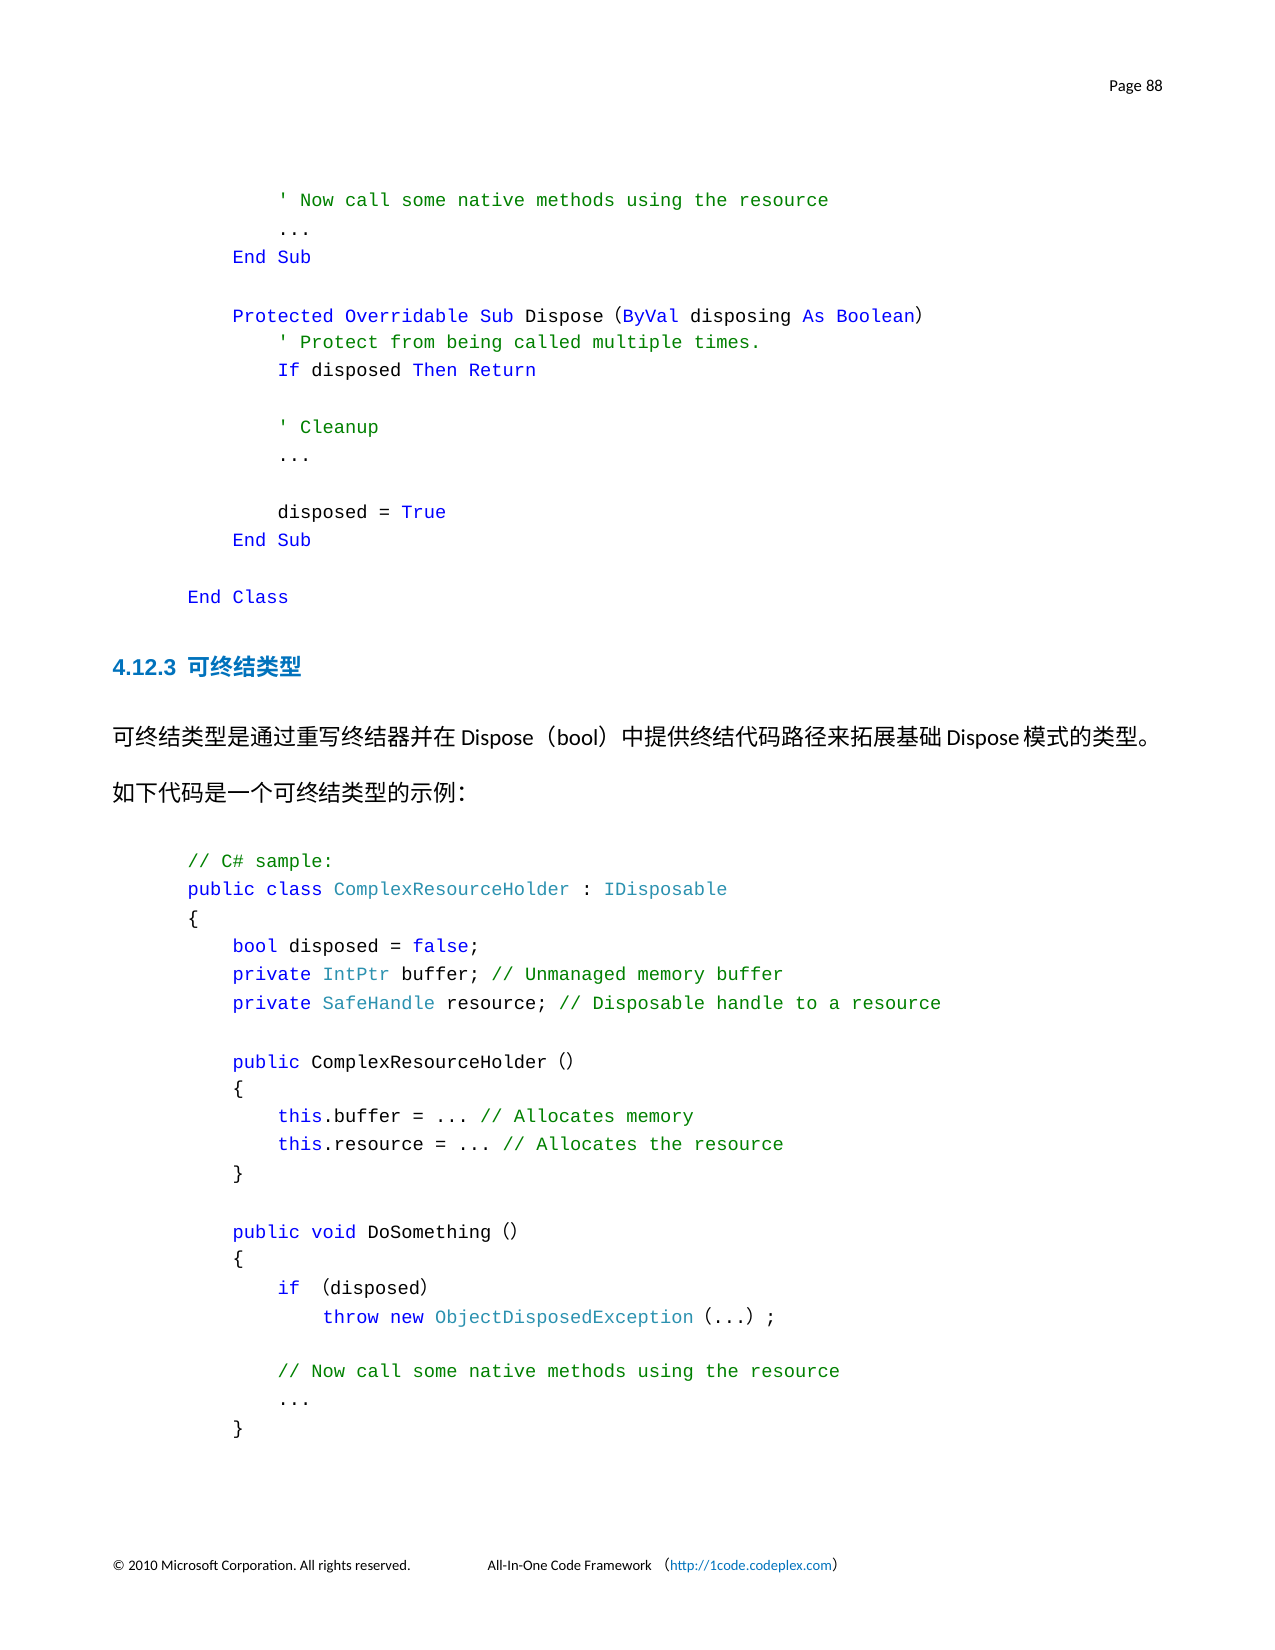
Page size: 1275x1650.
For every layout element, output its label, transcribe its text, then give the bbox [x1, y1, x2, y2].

text End Sub [187, 527, 1162, 556]
text disposed = True [187, 499, 1162, 527]
subtitle 可终结类型 [112, 637, 1162, 694]
text } [187, 1415, 1162, 1443]
text ... [187, 442, 1162, 471]
text ' Protect from being called multiple times. [187, 329, 1162, 357]
text this.resource = ... // Allocates the resource [187, 1132, 1162, 1160]
text // C# sample: [187, 848, 1162, 877]
text 可终结类型是通过重写终结器并在Dispose（bool）中提供终结代码路径来拓展基础Dispose模式的类型。如下代码是一个可终结类型的示例： [112, 707, 1162, 820]
text bool disposed = false; [187, 933, 1162, 962]
text public ComplexResourceHolder（） [187, 1047, 1162, 1075]
text { [187, 1075, 1162, 1103]
text private IntPtr buffer; // Unmanaged memory buffer [187, 962, 1162, 990]
text ... [187, 1387, 1162, 1415]
text ' Now call some native methods using the resource [187, 187, 1162, 216]
text If disposed Then Return [187, 357, 1162, 386]
text if （disposed） [187, 1273, 1162, 1302]
text Protected Overridable Sub Dispose（ByVal disposing As Boolean） [187, 301, 1162, 329]
text // Now call some native methods using the resource [187, 1358, 1162, 1387]
text { [187, 905, 1162, 933]
text public class ComplexResourceHolder : IDisposable [187, 877, 1162, 905]
text { [187, 1245, 1162, 1273]
text End Class [187, 584, 1162, 612]
text public void DoSomething（） [187, 1217, 1162, 1245]
text ' Cleanup [187, 414, 1162, 442]
text End Sub [187, 244, 1162, 272]
text this.buffer = ... // Allocates memory [187, 1103, 1162, 1132]
text } [187, 1160, 1162, 1188]
text throw new ObjectDisposedException（...）; [187, 1302, 1162, 1330]
text ... [187, 216, 1162, 244]
text private SafeHandle resource; // Disposable handle to a resource [187, 990, 1162, 1018]
